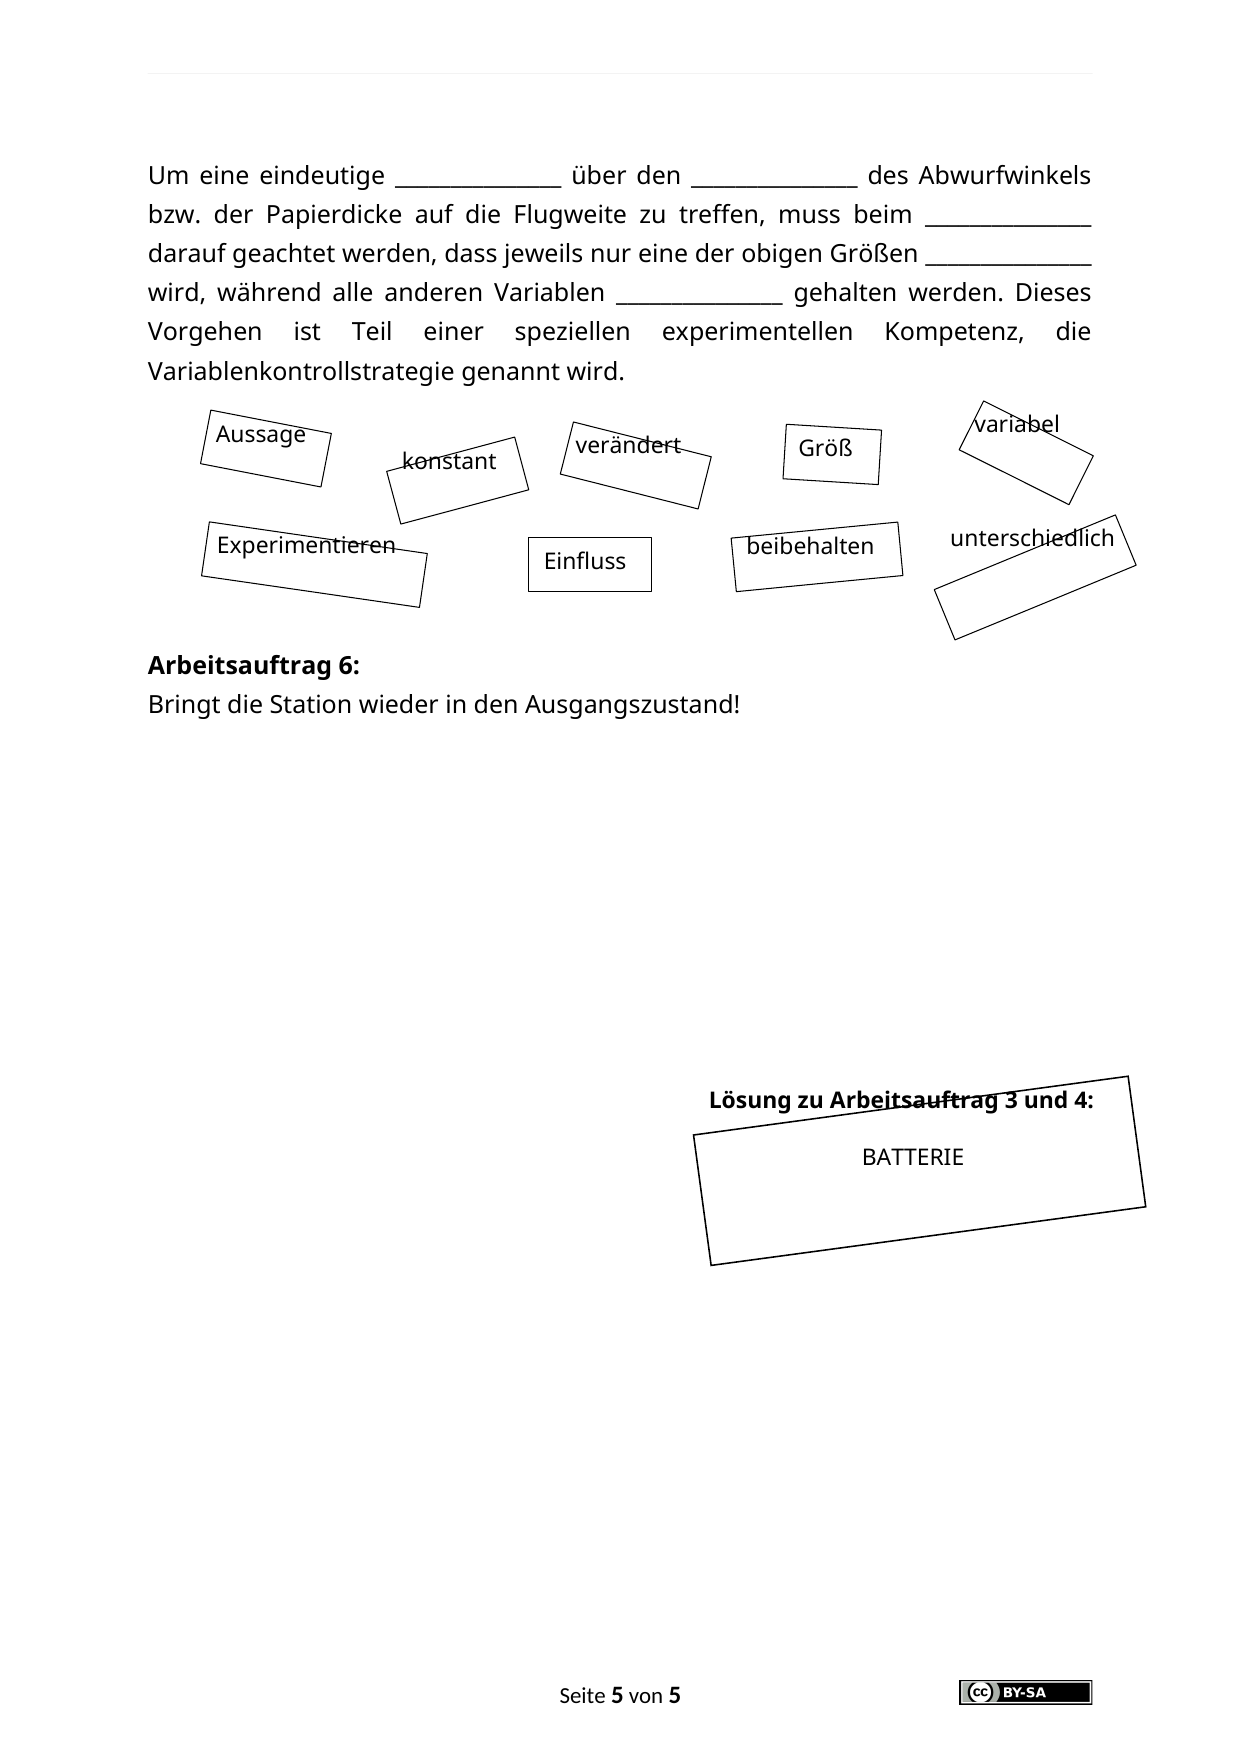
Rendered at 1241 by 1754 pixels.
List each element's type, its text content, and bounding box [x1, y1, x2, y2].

picture [959, 1680, 1093, 1705]
text Um eine eindeutige _______________ über den _______________ des Abwurfwinkels bzw. der Papierdicke auf die Flugweite zu treffen, muss beim _______________ darauf geachtet werden, dass jeweils nur eine der obigen Größen _______________ wird, während alle anderen Variablen _______________ gehalten werden. Dieses Vorgehen ist Teil einer speziellen experimentellen Kompetenz, die Variablenkontrollstrategie genannt wird. [148, 157, 1093, 387]
text Arbeitsauftrag 6: [148, 647, 1093, 682]
text Bringt die Station wieder in den Ausgangszustand! [148, 687, 1093, 721]
